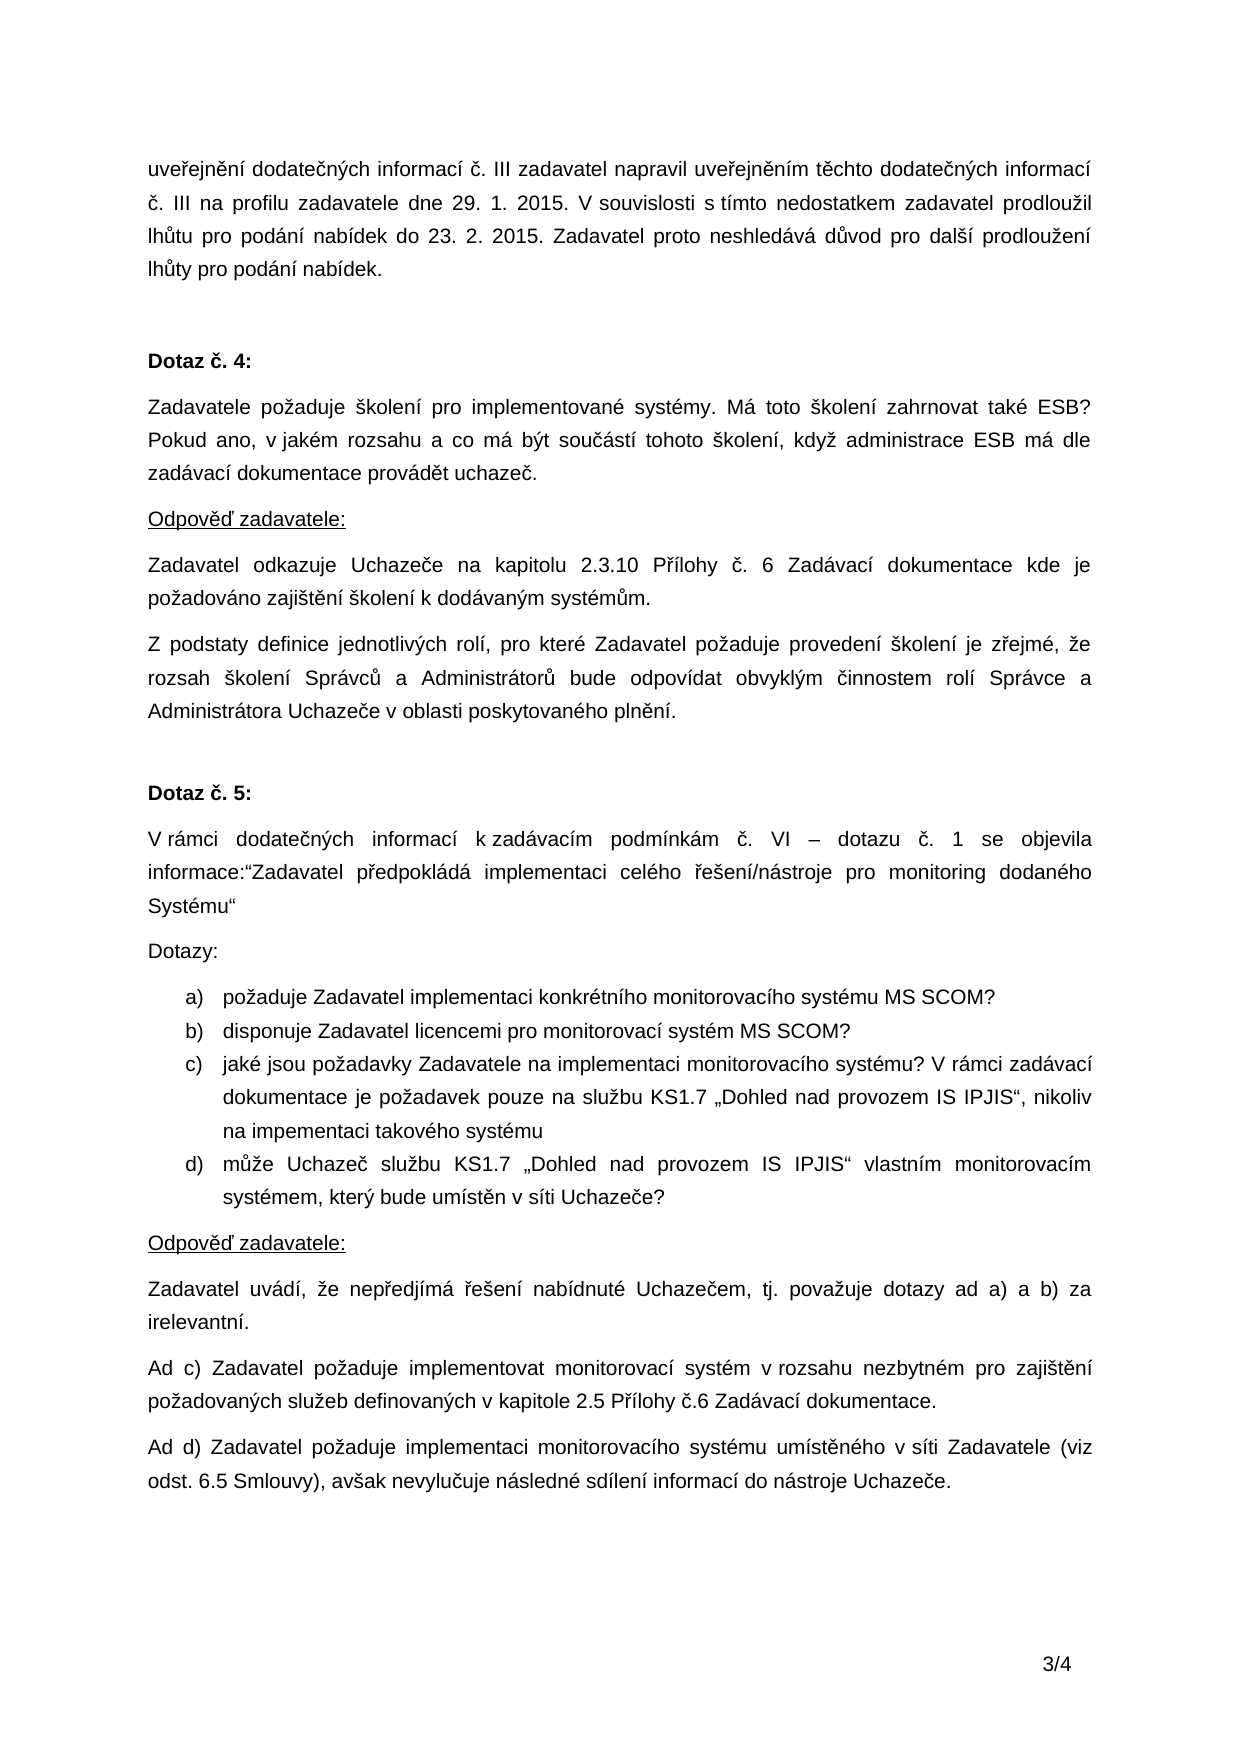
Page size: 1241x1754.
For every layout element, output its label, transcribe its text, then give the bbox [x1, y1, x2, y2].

text Zadavatele požaduje školení pro implementované systémy. Má toto školení zahrnovat také ESB? Pokud ano, v jakém rozsahu a co má být součástí tohoto školení, když administrace ESB má dle zadávací dokumentace provádět uchazeč. [148, 385, 1093, 485]
text Zadavatel uvádí, že nepředjímá řešení nabídnuté Uchazečem, tj. považuje dotazy ad a) a b) za irelevantní. [148, 1267, 1093, 1334]
text Odpověď zadavatele: [148, 1222, 1093, 1255]
list jaké jsou požadavky Zadavatele na implementaci monitorovacího systému? V rámci zadávací dokumentace je požadavek pouze na službu KS1.7 „Dohled nad provozem IS IPJIS“, nikoliv na impementaci takového systému [185, 1042, 1093, 1142]
list požaduje Zadavatel implementaci konkrétního monitorovacího systému MS SCOM? [185, 976, 1093, 1009]
text Dotaz č. : [148, 772, 1093, 805]
text Ad c) Zadavatel požaduje implementovat monitorovací systém v rozsahu nezbytném pro zajištění požadovaných služeb definovaných v kapitole 2.5 Přílohy č.6 Zadávací dokumentace. [148, 1347, 1093, 1413]
text Dotaz č. : [148, 339, 1093, 373]
text Zadavatel odkazuje Uchazeče na kapitolu 2.3.10 Přílohy č. 6 Zadávací dokumentace kde je požadováno zajištění školení k dodávaným systémům. [148, 543, 1093, 610]
text Odpověď zadavatele: [148, 498, 1093, 531]
text Dotazy: [148, 930, 1093, 963]
text V rámci dodatečných informací k zadávacím podmínkám č. VI – dotazu č. 1 se objevila informace:“Zadavatel předpokládá implementaci celého řešení/nástroje pro monitoring dodaného Systému“ [148, 817, 1093, 917]
text Ad d) Zadavatel požaduje implementaci monitorovacího systému umístěného v síti Zadavatele (viz odst. 6.5 Smlouvy), avšak nevylučuje následné sdílení informací do nástroje Uchazeče. [148, 1426, 1093, 1492]
list disponuje Zadavatel licencemi pro monitorovací systém MS SCOM? [185, 1009, 1093, 1042]
text Z podstaty definice jednotlivých rolí, pro které Zadavatel požaduje provedení školení je zřejmé, že rozsah školení Správců a Administrátorů bude odpovídat obvyklým činnostem rolí Správce a Administrátora Uchazeče v oblasti poskytovaného plnění. [148, 623, 1093, 723]
list může Uchazeč službu KS1.7 „Dohled nad provozem IS IPJIS“ vlastním monitorovacím systémem, který bude umístěn v síti Uchazeče? [185, 1142, 1093, 1209]
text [148, 148, 1093, 281]
